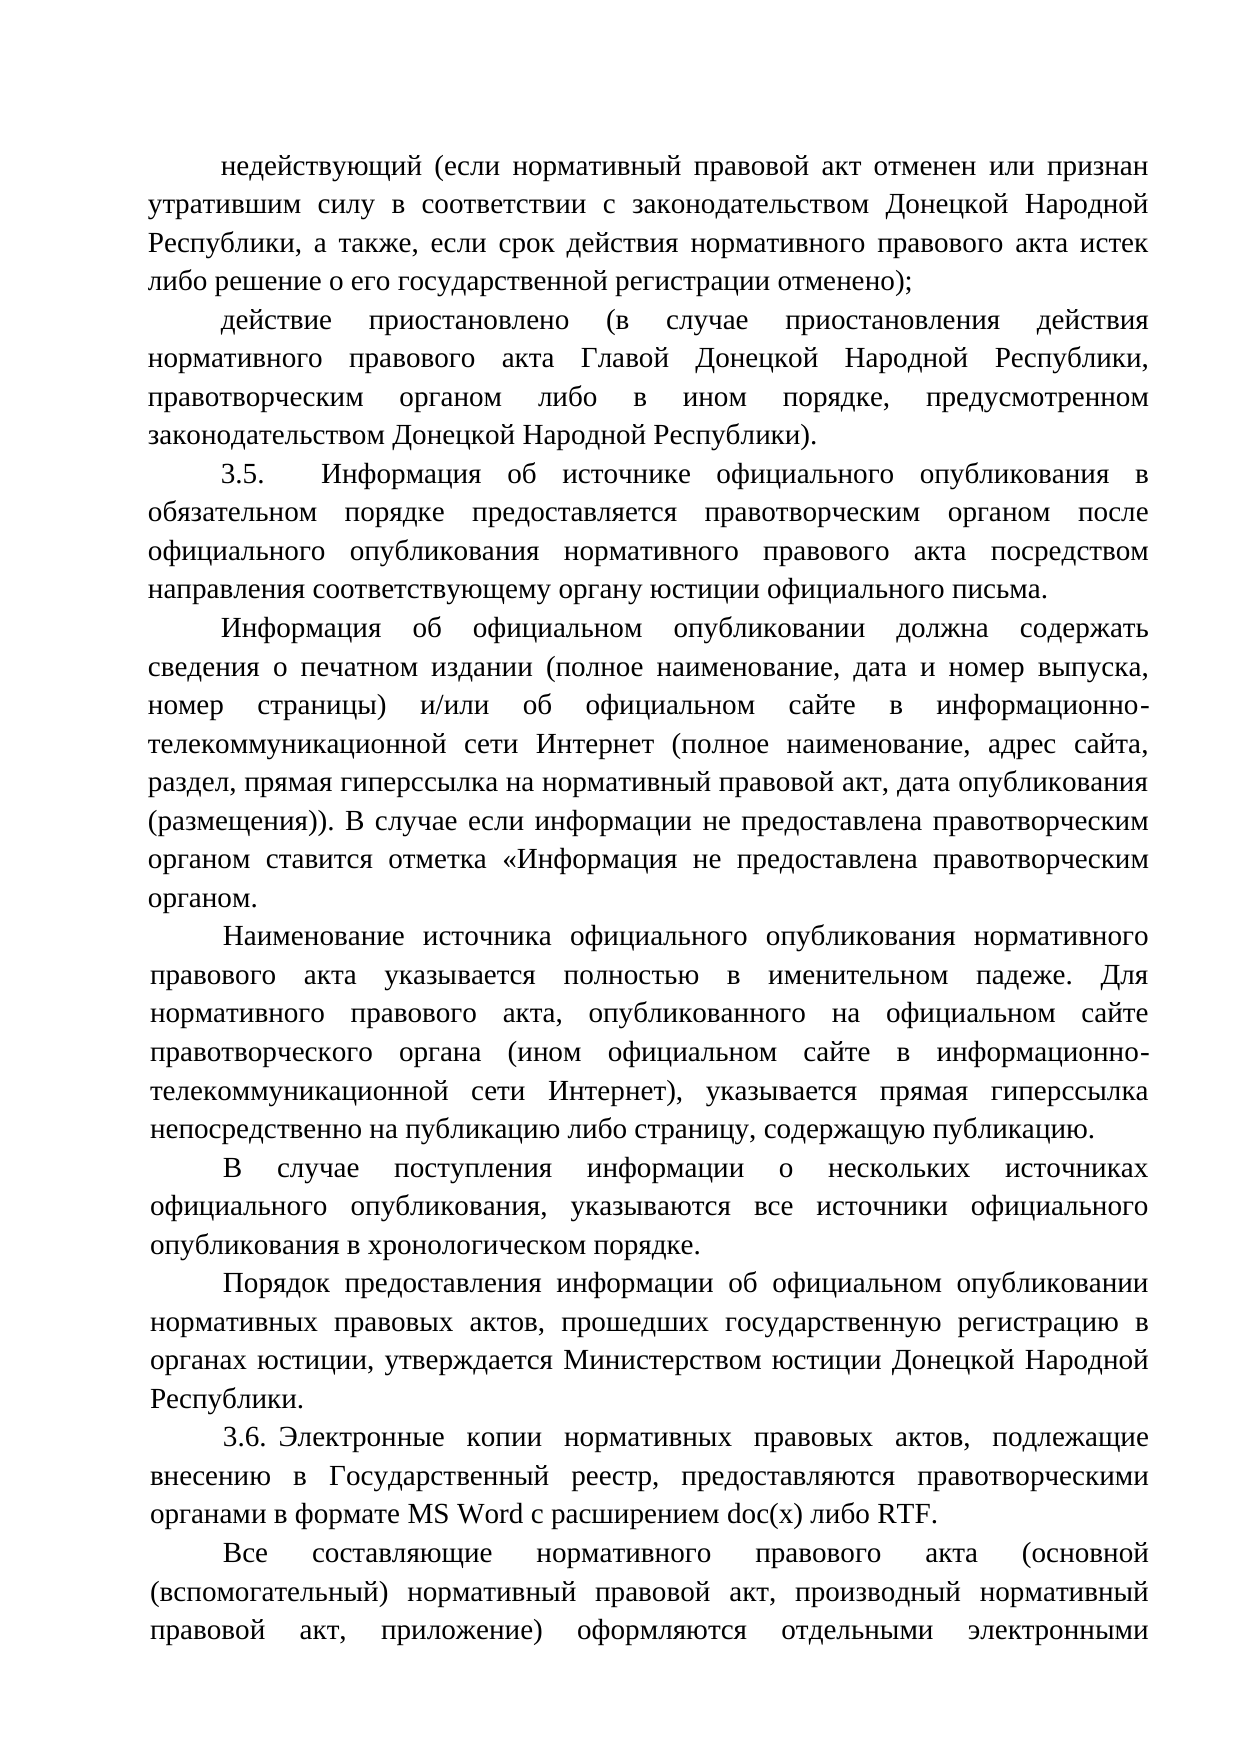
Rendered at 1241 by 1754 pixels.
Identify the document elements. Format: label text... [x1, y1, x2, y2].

list Электронные копии нормативных правовых актов, подлежащие внесению в Государственный реестр, предоставляются правотворческими органами в формате MS Word с расширением doc(x) либо RTF. [150, 1419, 1149, 1530]
text Наименование источника официального опубликования нормативного правового акта указывается полностью в именительном падеже. Для нормативного правового акта, опубликованного на официальном сайте правотворческого органа (ином официальном сайте в информационнотелекоммуникационной сети Интернет), указывается прямая гиперссылка непосредственно на публикацию либо страницу, содержащую публикацию. [150, 918, 1149, 1145]
text действие приостановлено (в случае приостановления действия нормативного правового акта Главой Донецкой Народной Республики, правотворческим органом либо в ином порядке, предусмотренном законодательством Донецкой Народной Республики). [148, 302, 1149, 451]
text В случае поступления информации о нескольких источниках официального опубликования, указываются все источники официального опубликования в хронологическом порядке. [150, 1150, 1149, 1260]
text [150, 1535, 1149, 1646]
text Порядок предоставления информации об официальном опубликовании нормативных правовых актов, прошедших государственную регистрацию в органах юстиции, утверждается Министерством юстиции Донецкой Народной Республики. [150, 1265, 1149, 1414]
list Информация об источнике официального опубликования в обязательном порядке предоставляется правотворческим органом после официального опубликования нормативного правового акта посредством направления соответствующему органу юстиции официального письма. [148, 456, 1149, 605]
text Информация об официальном опубликовании должна содержать сведения о печатном издании (полное наименование, дата и номер выпуска, номер страницы) и/или об официальном сайте в информационнотелекоммуникационной сети Интернет (полное наименование, адрес сайта, раздел, прямая гиперссылка на нормативный правовой акт, дата опубликования (размещения)). В случае если информации не предоставлена правотворческим органом ставится отметка «Информация не предоставлена правотворческим органом. [148, 610, 1149, 913]
text недействующий (если нормативный правовой акт отменен или признан утратившим силу в соответствии с законодательством Донецкой Народной Республики, а также, если срок действия нормативного правового акта истек либо решение о его государственной регистрации отменено); [148, 148, 1149, 297]
